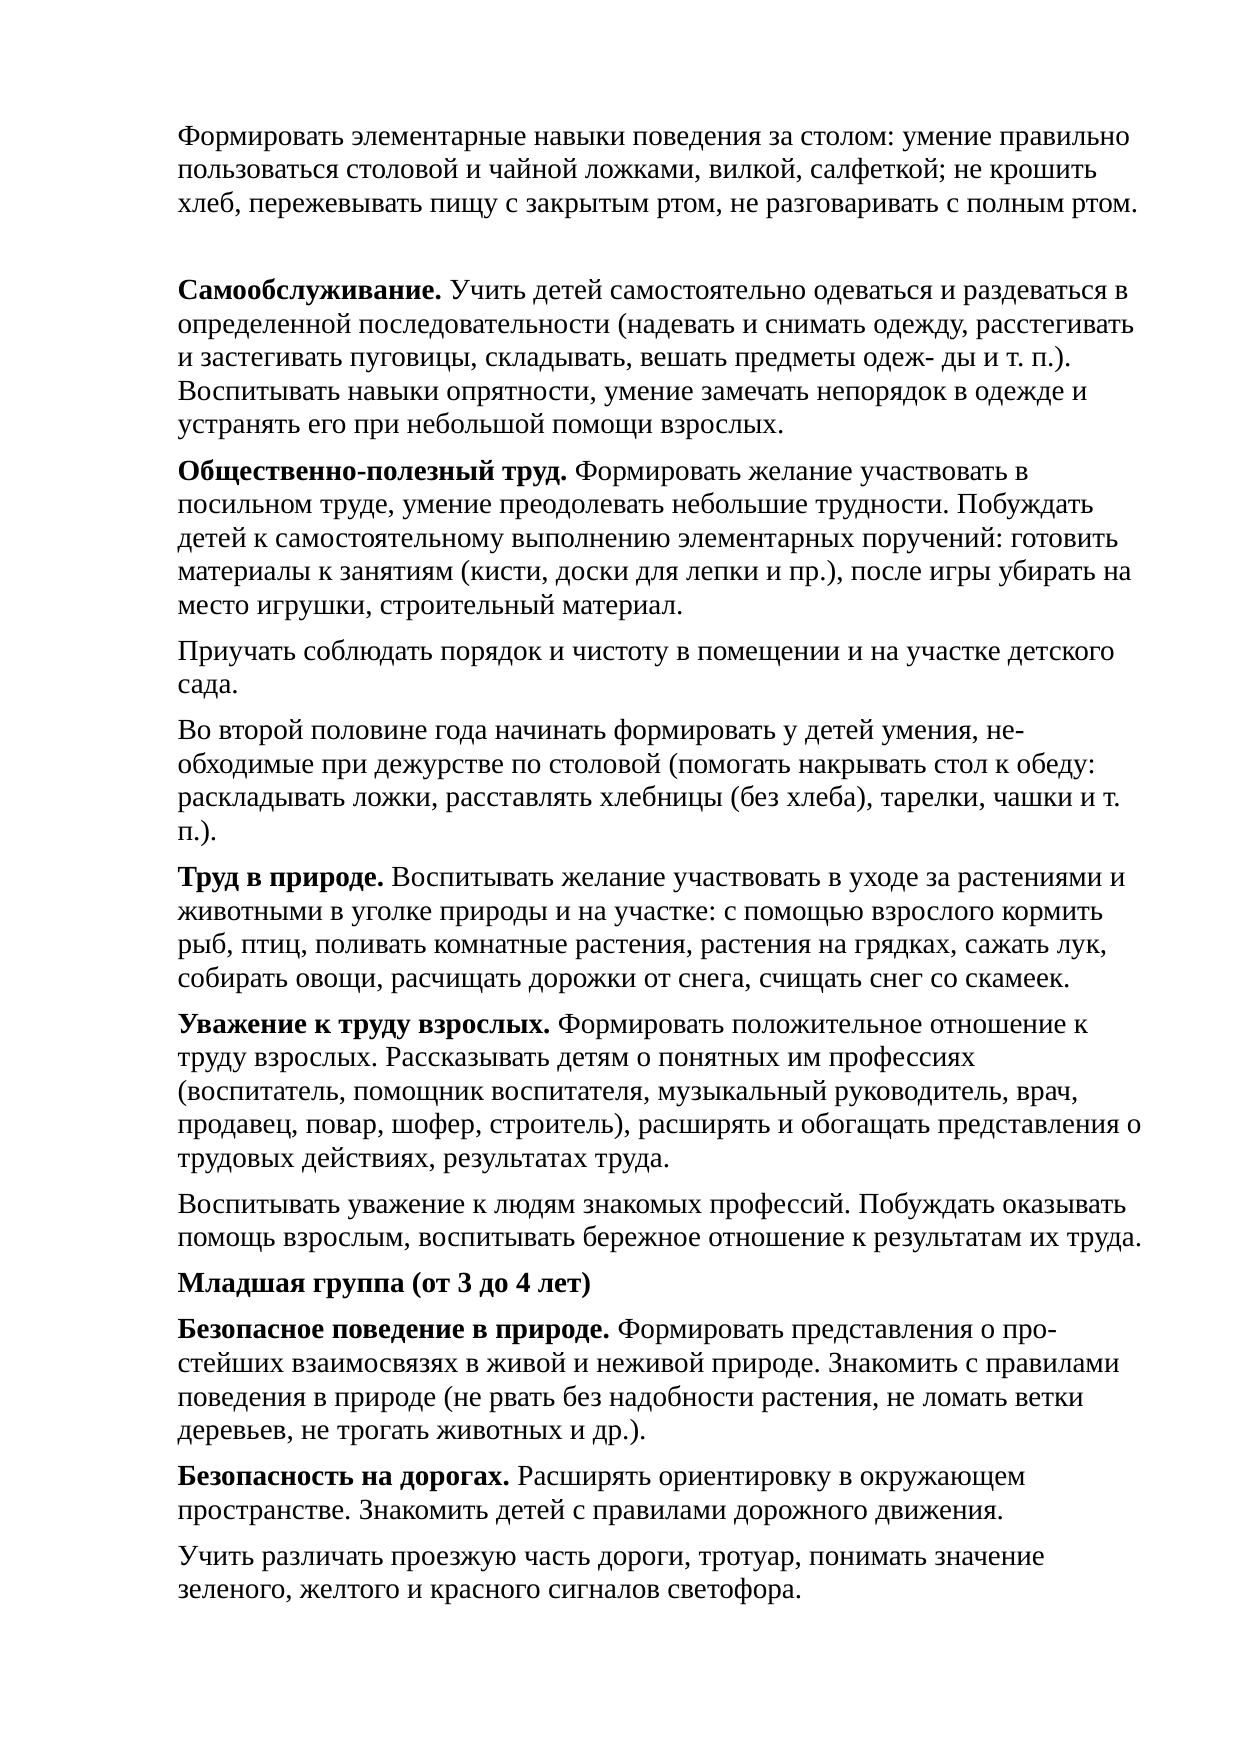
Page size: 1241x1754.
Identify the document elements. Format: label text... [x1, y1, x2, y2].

text Труд в природе. Воспитывать желание участвовать в уходе за растениями и животными в уголке природы и на участке: с помощью взрослого кормить рыб, птиц, поливать комнатные растения, растения на грядках, сажать лук, собирать овощи, расчищать дорожки от снега, счищать снег со скамеек. [177, 859, 1152, 993]
text Безопасное поведение в природе. Формировать представления о про- стейших взаимосвязях в живой и неживой природе. Знакомить с правилами поведения в природе (не рвать без надобности растения, не ломать ветки деревьев, не трогать животных и др.). [177, 1312, 1152, 1446]
text Самообслуживание. Учить детей самостоятельно одеваться и раздеваться в определенной последовательности (надевать и снимать одежду, расстегивать и застегивать пуговицы, складывать, вешать предметы одеж- ды и т. п.). Воспитывать навыки опрятности, умение замечать непорядок в одежде и устранять его при небольшой помощи взрослых. [177, 272, 1152, 440]
text Во второй половине года начинать формировать у детей умения, не- обходимые при дежурстве по столовой (помогать накрывать стол к обеду: раскладывать ложки, расставлять хлебницы (без хлеба), тарелки, чашки и т. п.). [177, 712, 1152, 847]
text Уважение к труду взрослых. Формировать положительное отношение к труду взрослых. Рассказывать детям о понятных им профессиях (воспитатель, помощник воспитателя, музыкальный руководитель, врач, продавец, повар, шофер, строитель), расширять и обогащать представления о трудовых действиях, результатах труда. [177, 1006, 1152, 1173]
text Безопасность на дорогах. Расширять ориентировку в окружающем пространстве. Знакомить детей с правилами дорожного движения. [177, 1458, 1152, 1525]
text Учить различать проезжую часть дороги, тротуар, понимать значение зеленого, желтого и красного сигналов светофора. [177, 1538, 1152, 1605]
text Общественно-полезный труд. Формировать желание участвовать в посильном труде, умение преодолевать небольшие трудности. Побуждать детей к самостоятельному выполнению элементарных поручений: готовить материалы к занятиям (кисти, доски для лепки и пр.), после игры убирать на место игрушки, строительный материал. [177, 453, 1152, 620]
text Воспитывать уважение к людям знакомых профессий. Побуждать оказывать помощь взрослым, воспитывать бережное отношение к результатам их труда. [177, 1186, 1152, 1253]
text Приучать соблюдать порядок и чистоту в помещении и на участке детского сада. [177, 633, 1152, 700]
text Младшая группа (от 3 до 4 лет) [177, 1266, 1152, 1299]
text Формировать элементарные навыки поведения за столом: умение правильно пользоваться столовой и чайной ложками, вилкой, салфеткой; не крошить хлеб, пережевывать пищу с закрытым ртом, не разговаривать с полным ртом. [177, 118, 1152, 219]
